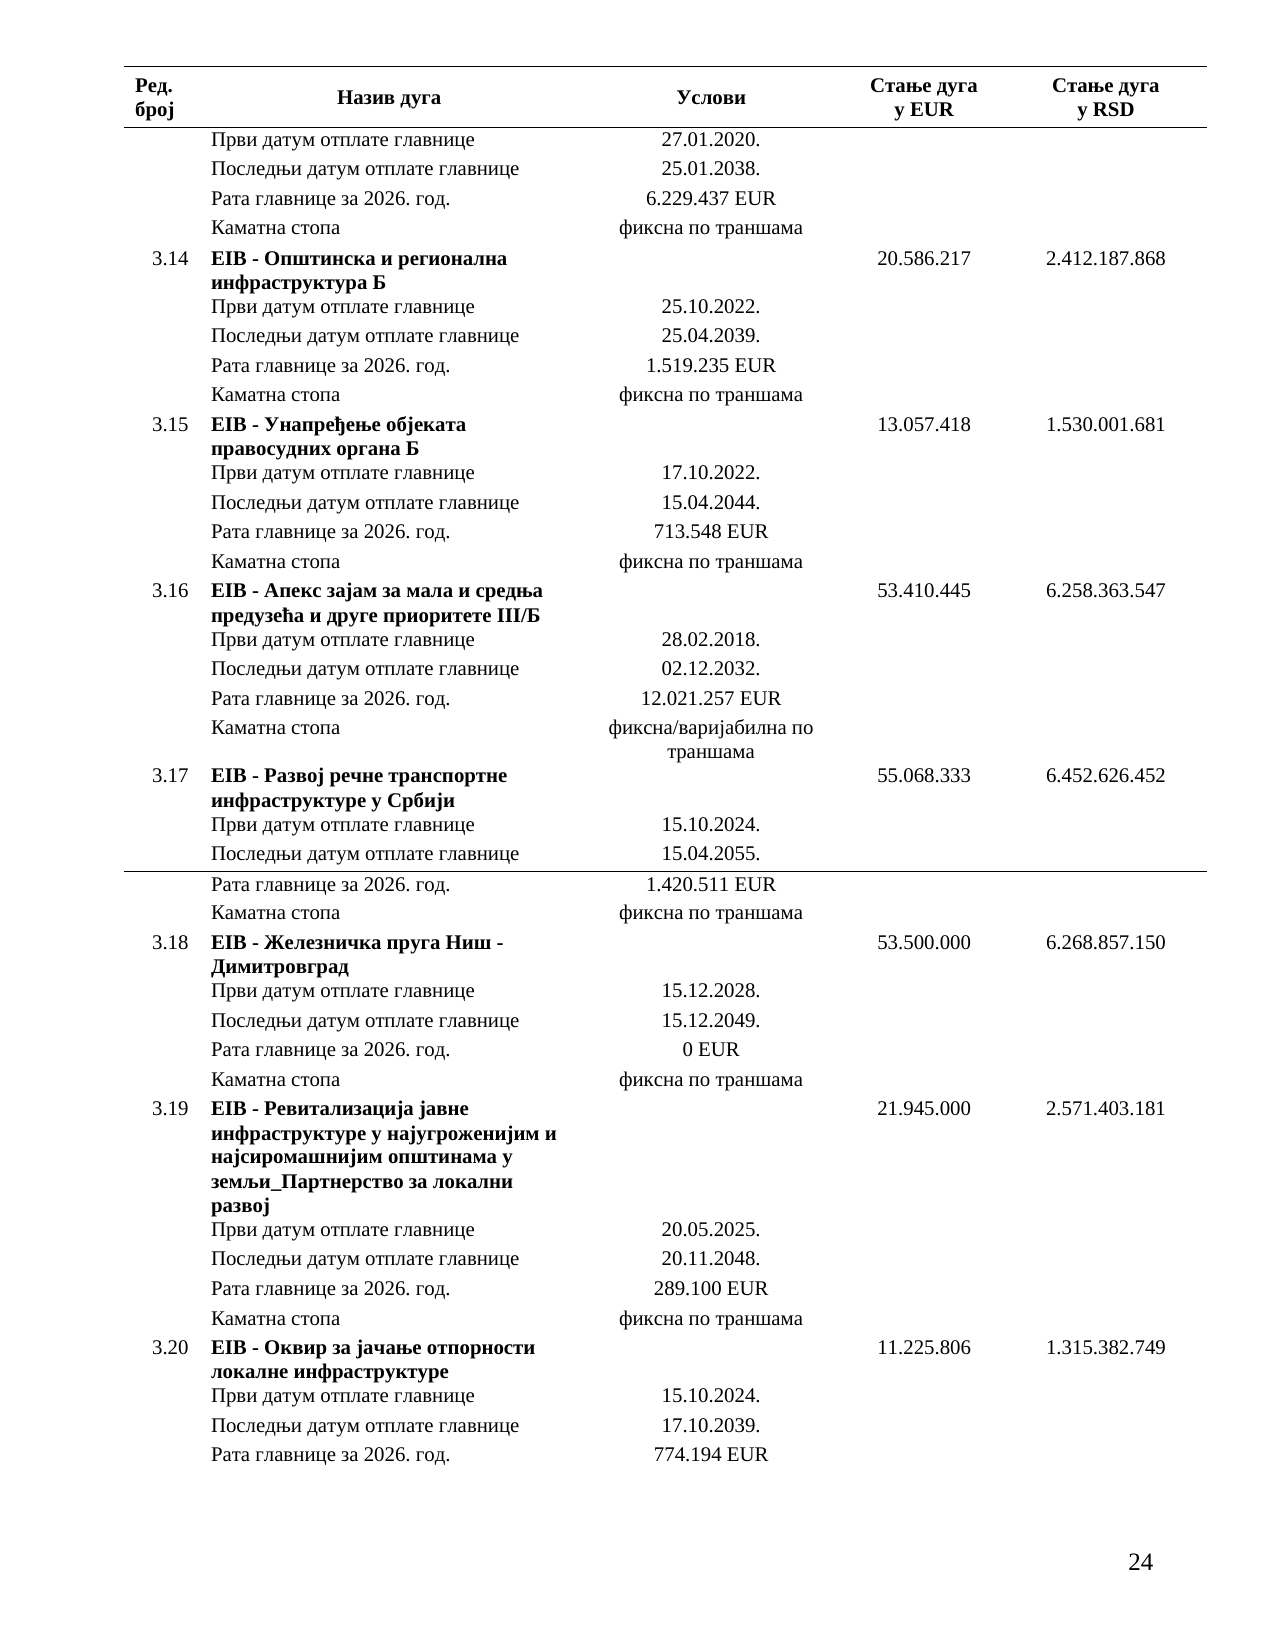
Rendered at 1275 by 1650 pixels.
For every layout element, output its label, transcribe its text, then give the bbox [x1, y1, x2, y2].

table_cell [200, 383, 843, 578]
table_header Ред. број [124, 67, 199, 127]
table_header Стање дуга у EUR [844, 67, 1004, 127]
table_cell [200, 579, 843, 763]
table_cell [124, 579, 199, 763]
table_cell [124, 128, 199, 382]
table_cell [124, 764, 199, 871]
table_header Стање дуга у RSD [1004, 67, 1207, 127]
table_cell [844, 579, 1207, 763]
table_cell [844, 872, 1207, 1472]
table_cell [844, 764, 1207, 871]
table_header Назив дуга [200, 67, 578, 127]
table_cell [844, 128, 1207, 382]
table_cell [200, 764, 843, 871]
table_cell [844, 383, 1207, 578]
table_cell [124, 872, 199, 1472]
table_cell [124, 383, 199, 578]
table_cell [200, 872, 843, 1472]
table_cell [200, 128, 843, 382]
table_header Услови [578, 67, 843, 127]
